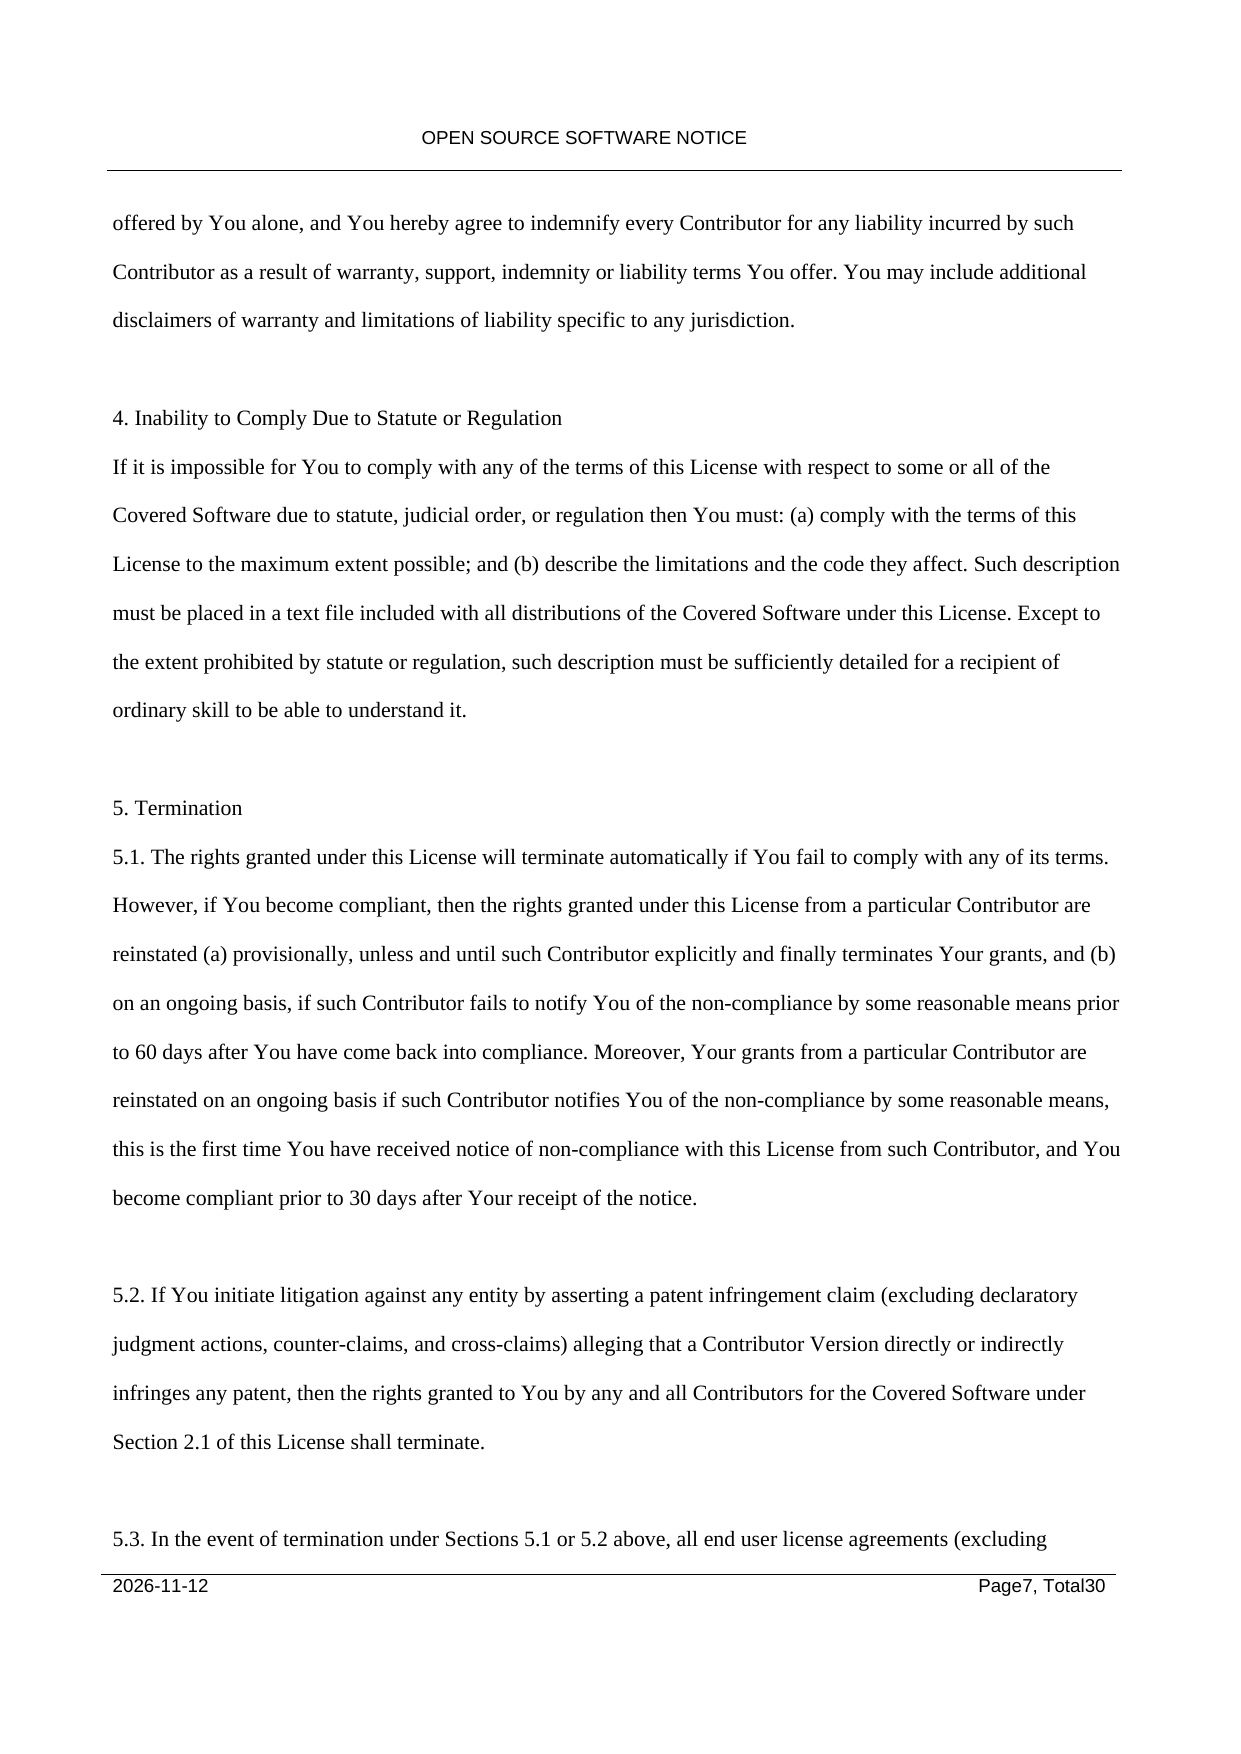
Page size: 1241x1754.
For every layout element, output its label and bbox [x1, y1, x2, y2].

text [112, 206, 1128, 1555]
